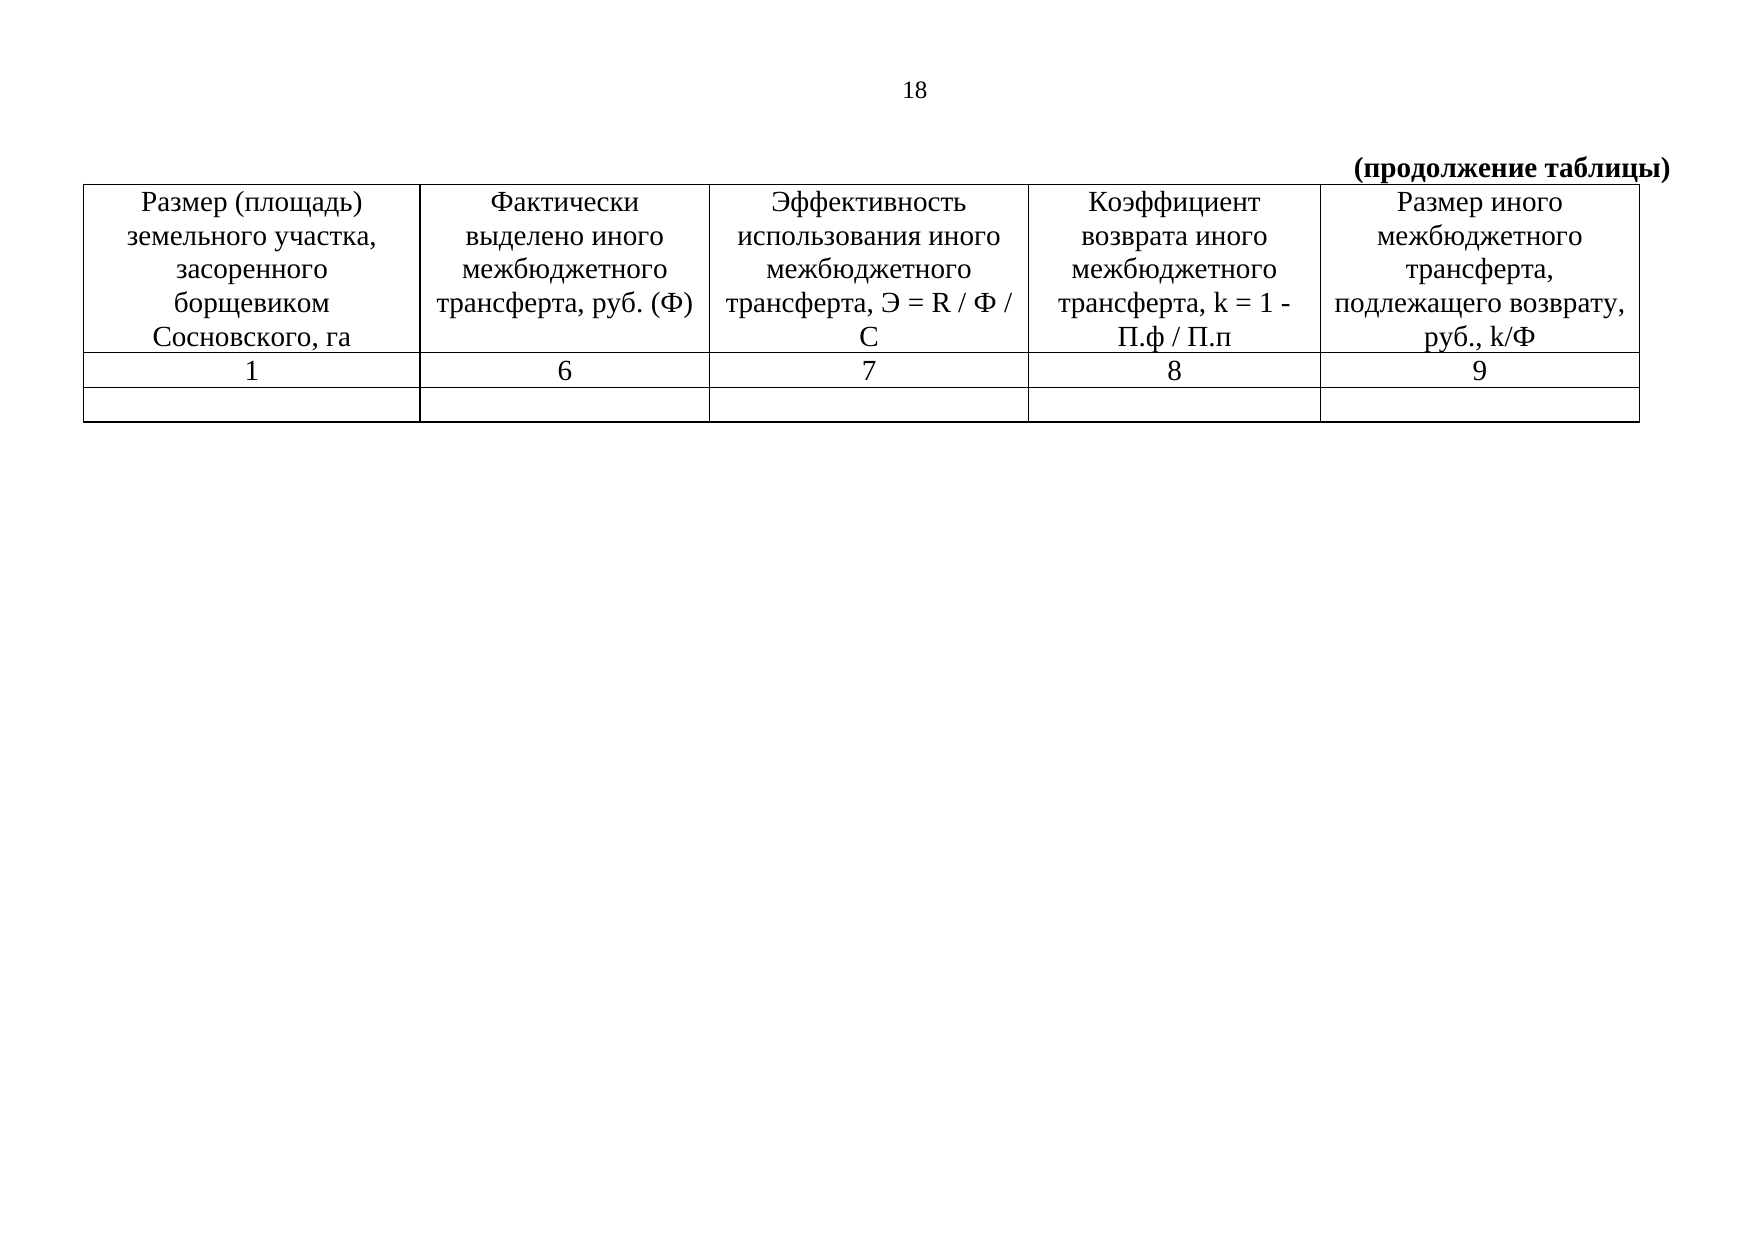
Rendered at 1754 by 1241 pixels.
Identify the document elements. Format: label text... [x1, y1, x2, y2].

table_cell 8 [1029, 353, 1320, 387]
table_header Коэффициент возврата иного межбюджетного трансферта, k = 1 - П.ф / П.п [1029, 185, 1320, 352]
table_cell [421, 388, 709, 421]
table_cell 6 [421, 353, 709, 387]
table_header Размер (площадь) земельного участка, засоренного борщевиком Сосновского, га [84, 185, 419, 352]
table_header Эффективность использования иного межбюджетного трансферта, Э = R / Ф / С [710, 185, 1028, 352]
table_cell [84, 388, 419, 421]
table_cell [1029, 388, 1320, 421]
table_cell 7 [710, 353, 1028, 387]
table_cell 9 [1321, 353, 1639, 387]
table_header Размер иного межбюджетного трансферта, подлежащего возврату, руб., k/Ф [1321, 185, 1639, 352]
table_header Фактически выделено иного межбюджетного трансферта, руб. (Ф) [421, 185, 709, 352]
table_cell [710, 388, 1028, 421]
text (продолжение таблицы) [83, 150, 1671, 183]
table_cell [1321, 388, 1639, 421]
table_cell 1 [84, 353, 419, 387]
